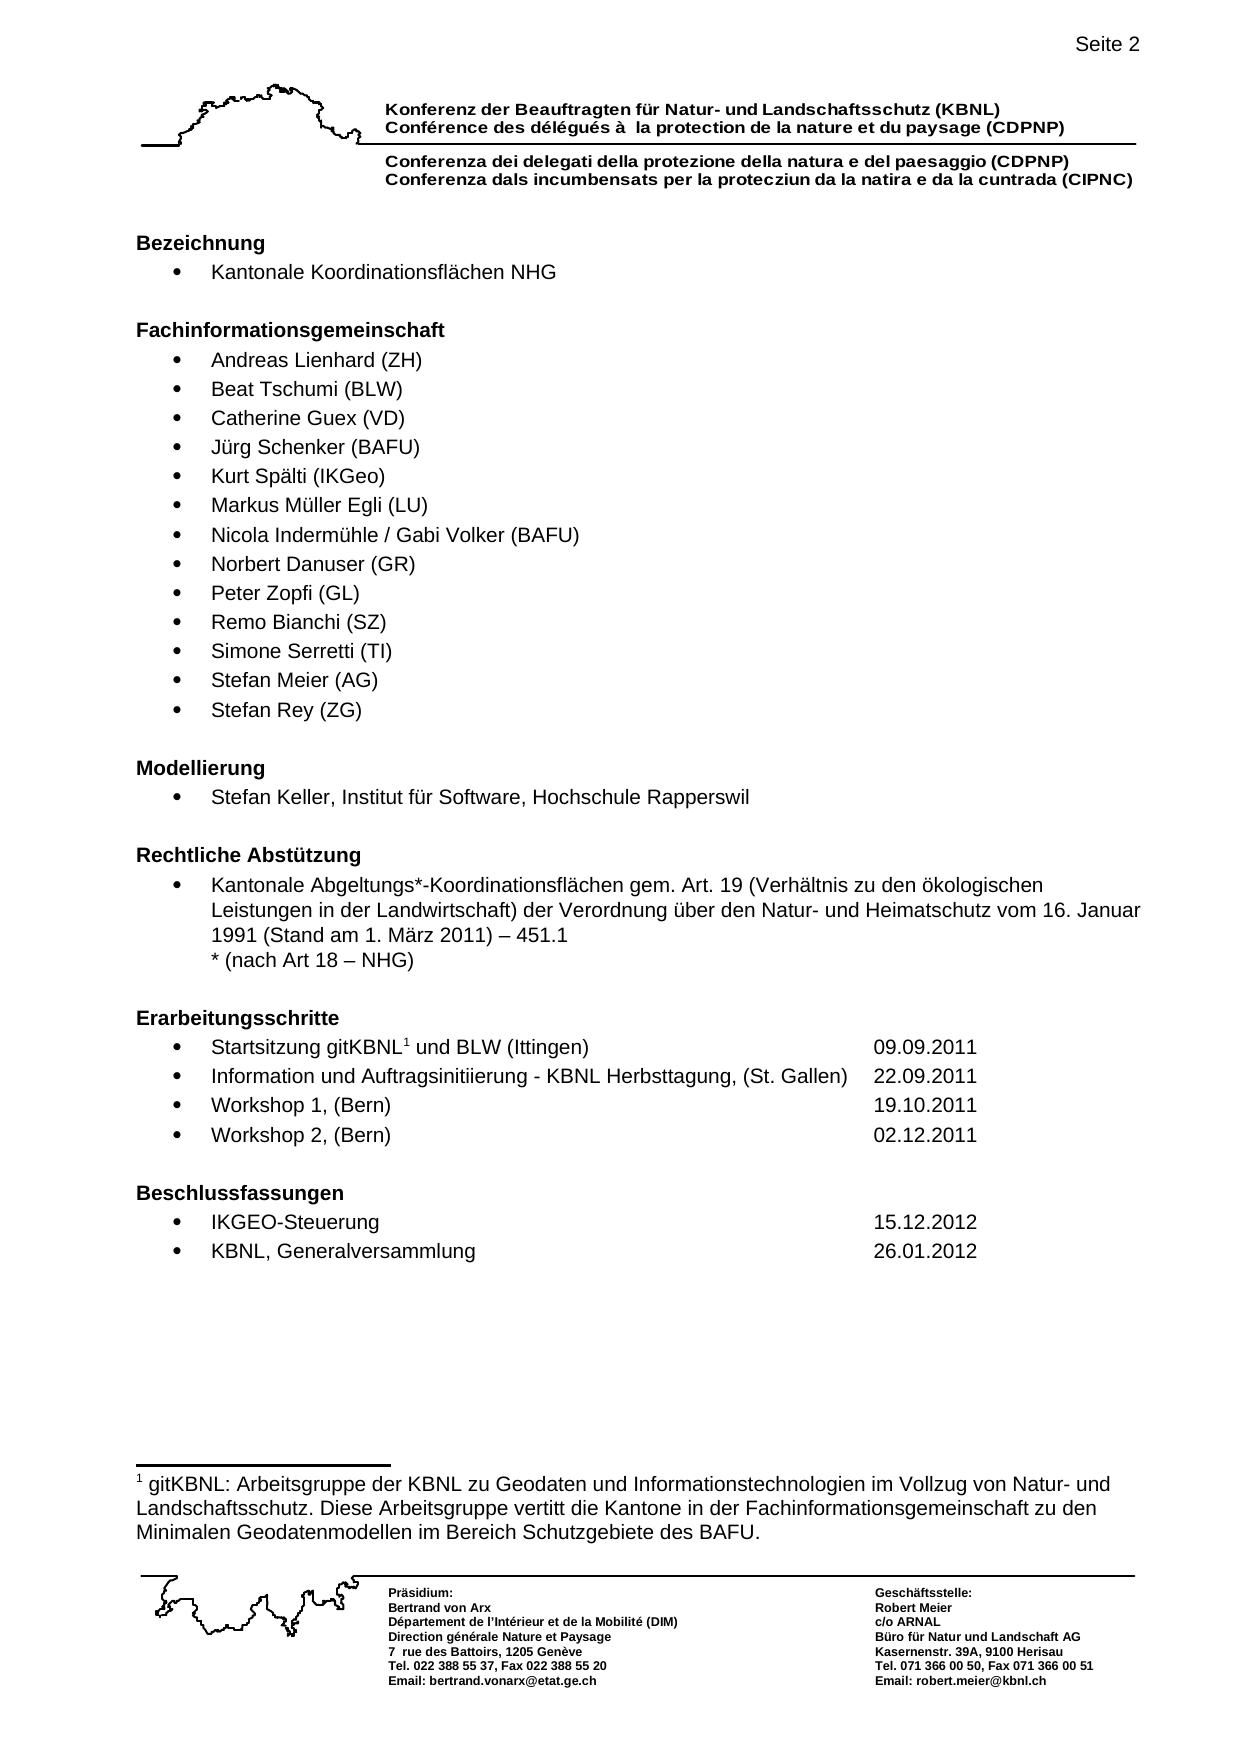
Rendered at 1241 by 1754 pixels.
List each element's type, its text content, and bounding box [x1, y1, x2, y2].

list IKGEO-Steuerung 15.12.2012 [173, 1209, 1152, 1234]
text Rechtliche Abstützung [136, 842, 1152, 867]
list Kurt Spälti (IKGeo) [173, 463, 1152, 488]
list Workshop 2, (Bern) 02.12.2011 [173, 1121, 1152, 1146]
list Stefan Keller, Institut für Software, Hochschule Rapperswil [173, 784, 1152, 809]
list Workshop 1, (Bern) 19.10.2011 [173, 1092, 1152, 1117]
list Nicola Indermühle / Gabi Volker (BAFU) [173, 521, 1152, 546]
text Beschlussfassungen [136, 1180, 1152, 1205]
list KBNL, Generalversammlung 26.01.2012 [173, 1238, 1152, 1263]
list Jürg Schenker (BAFU) [173, 434, 1152, 459]
list Simone Serretti (TI) [173, 638, 1152, 663]
text Fachinformationsgemeinschaft [136, 317, 1152, 342]
list Remo Bianchi (SZ) [173, 609, 1152, 634]
list Stefan Meier (AG) [173, 667, 1152, 692]
text Bezeichnung [136, 230, 1152, 255]
list Beat Tschumi (BLW) [173, 376, 1152, 401]
text Erarbeitungsschritte [136, 1005, 1152, 1030]
list Stefan Rey (ZG) [173, 696, 1152, 721]
list Norbert Danuser (GR) [173, 551, 1152, 576]
list Kantonale Abgeltungs*-Koordinationsflächen gem. Art. 19 (Verhältnis zu den ökologischen Leistungen in der Landwirtschaft) der Verordnung über den Natur- und Heimatschutz vom 16. Januar 1991 (Stand am 1. März 2011) – 451.1 * (nach Art 18 – NHG) [173, 871, 1152, 971]
list Peter Zopfi (GL) [173, 580, 1152, 605]
list Catherine Guex (VD) [173, 405, 1152, 430]
list Kantonale Koordinationsflächen NHG [173, 259, 1152, 284]
text Modellierung [136, 755, 1152, 780]
list Andreas Lienhard (ZH) [173, 346, 1152, 371]
list Markus Müller Egli (LU) [173, 492, 1152, 517]
list Startsitzung gitKBNL und BLW (Ittingen) 09.09.2011 [173, 1034, 1152, 1059]
list Information und Auftragsinitiierung - KBNL Herbsttagung, (St. Gallen) 22.09.2011 [173, 1063, 1152, 1088]
